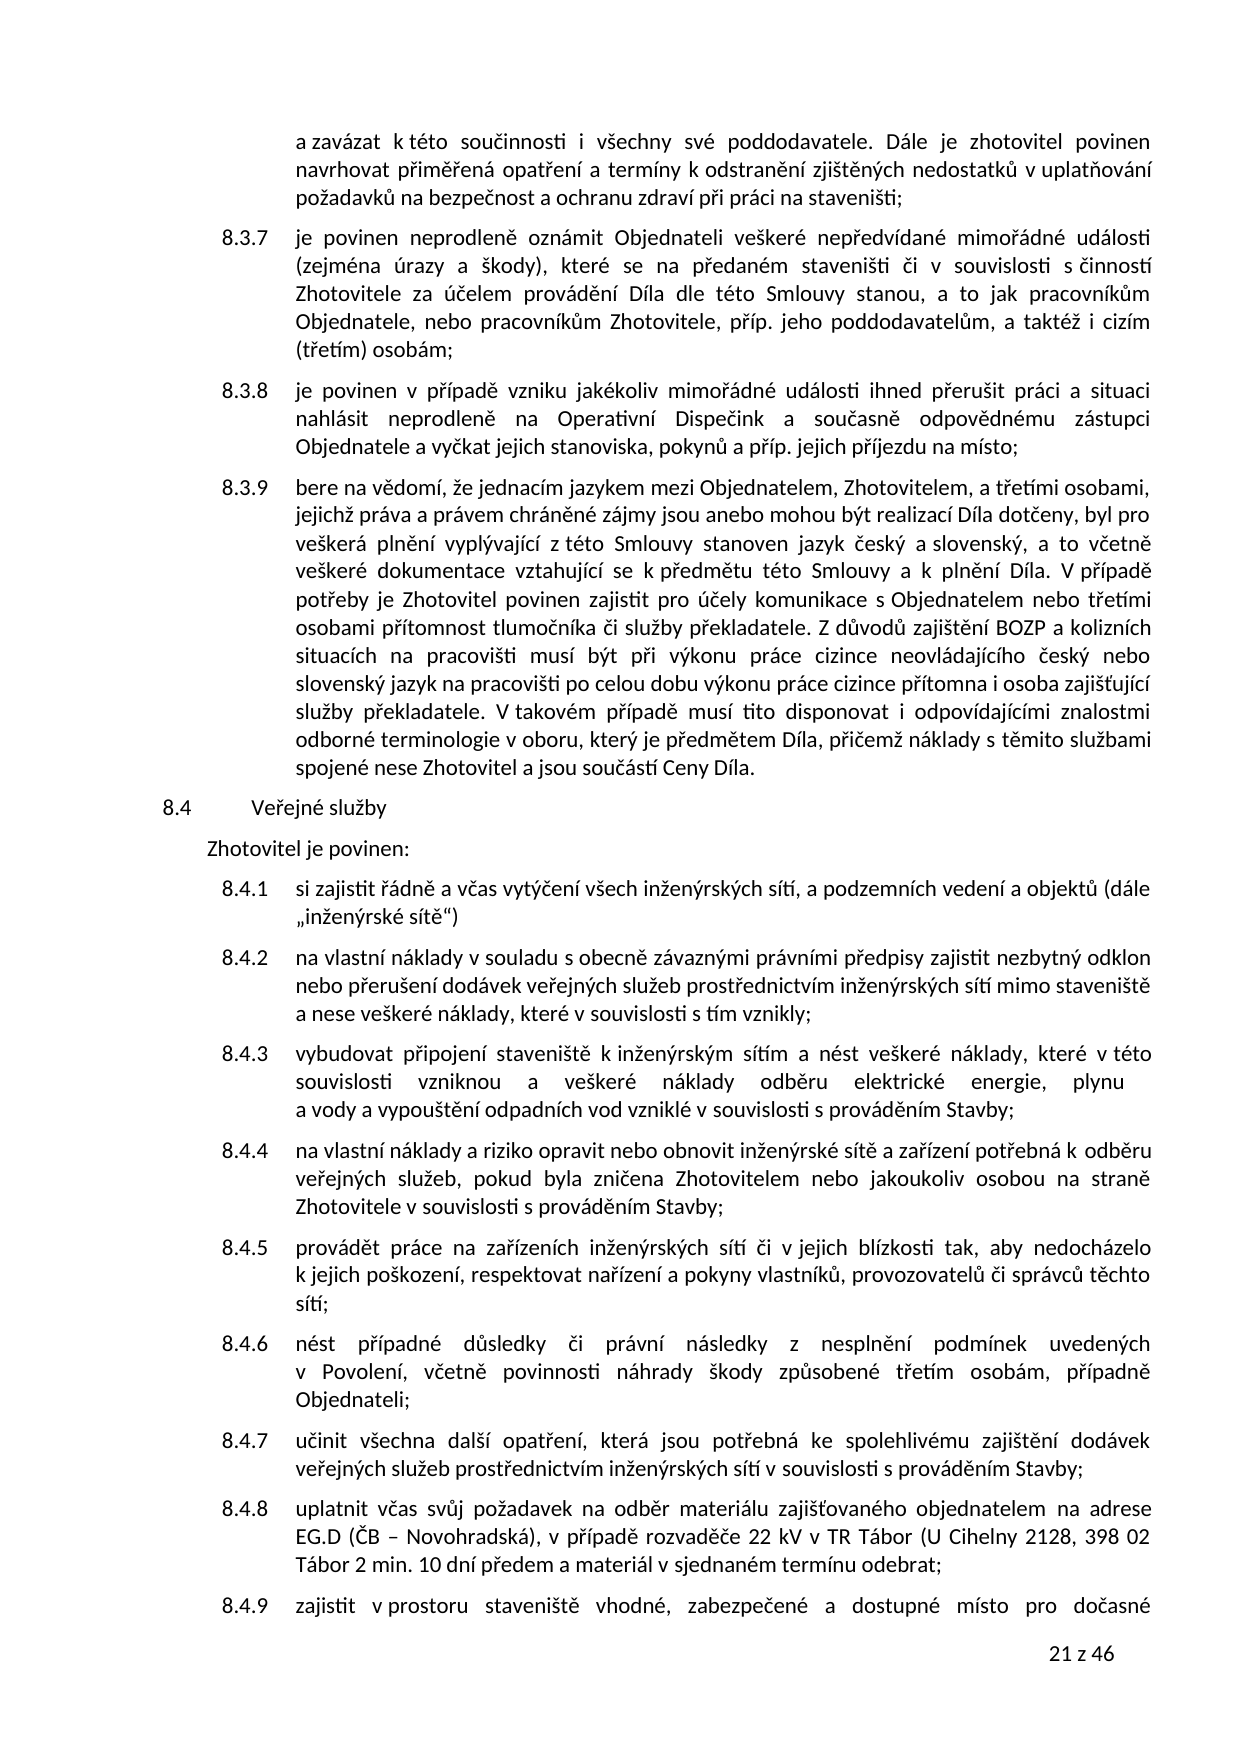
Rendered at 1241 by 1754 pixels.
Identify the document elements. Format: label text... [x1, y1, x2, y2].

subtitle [222, 1591, 1152, 1619]
subtitle na vlastní náklady a riziko opravit nebo obnovit inženýrské sítě a zařízení potřebná k odběru veřejných služeb, pokud byla zničena Zhotovitelem nebo jakoukoliv osobou na straně Zhotovitele v souvislosti s prováděním Stavby; [222, 1136, 1152, 1220]
subtitle učinit všechna další opatření, která jsou potřebná ke spolehlivému zajištění dodávek veřejných služeb prostřednictvím inženýrských sítí v souvislosti s prováděním Stavby; [222, 1426, 1152, 1482]
subtitle si zajistit řádně a včas vytýčení všech inženýrských sítí, a podzemních vedení a objektů (dále „inženýrské sítě“) [222, 874, 1152, 930]
subtitle na vlastní náklady v souladu s obecně závaznými právními předpisy zajistit nezbytný odklon nebo přerušení dodávek veřejných služeb prostřednictvím inženýrských sítí mimo staveniště a nese veškeré náklady, které v souvislosti s tím vznikly; [222, 943, 1152, 1027]
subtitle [222, 127, 1152, 211]
subtitle nést případné důsledky či právní následky z nesplnění podmínek uvedených v Povolení, včetně povinnosti náhrady škody způsobené třetím osobám, případně Objednateli; [222, 1329, 1152, 1413]
text Zhotovitel je povinen: [207, 834, 1152, 862]
subtitle Veřejné služby [162, 793, 1152, 821]
subtitle vybudovat připojení staveniště k inženýrským sítím a nést veškeré náklady, které v této souvislosti vzniknou a veškeré náklady odběru elektrické energie, plynu a vody a vypouštění odpadních vod vzniklé v souvislosti s prováděním Stavby; [222, 1039, 1152, 1123]
subtitle je povinen neprodleně oznámit Objednateli veškeré nepředvídané mimořádné události (zejména úrazy a škody), které se na předaném staveništi či v souvislosti s činností Zhotovitele za účelem provádění Díla dle této Smlouvy stanou, a to jak pracovníkům Objednatele, nebo pracovníkům Zhotovitele, příp. jeho poddodavatelům, a taktéž i cizím (třetím) osobám; [222, 223, 1152, 363]
subtitle provádět práce na zařízeních inženýrských sítí či v jejich blízkosti tak, aby nedocházelo k jejich poškození, respektovat nařízení a pokyny vlastníků, provozovatelů či správců těchto sítí; [222, 1233, 1152, 1317]
subtitle uplatnit včas svůj požadavek na odběr materiálu zajišťovaného objednatelem na adrese EG.D (ČB – Novohradská), v případě rozvaděče 22 kV v TR Tábor (U Cihelny 2128, 398 02 Tábor 2 min. 10 dní předem a materiál v sjednaném termínu odebrat; [222, 1494, 1152, 1578]
subtitle je povinen v případě vzniku jakékoliv mimořádné události ihned přerušit práci a situaci nahlásit neprodleně na Operativní Dispečink a současně odpovědnému zástupci Objednatele a vyčkat jejich stanoviska, pokynů a příp. jejich příjezdu na místo; [222, 376, 1152, 460]
subtitle bere na vědomí, že jednacím jazykem mezi Objednatelem, Zhotovitelem, a třetími osobami, jejichž práva a právem chráněné zájmy jsou anebo mohou být realizací Díla dotčeny, byl pro veškerá plnění vyplývající z této Smlouvy stanoven jazyk český a slovenský, a to včetně veškeré dokumentace vztahující se k předmětu této Smlouvy a k plnění Díla. V případě potřeby je Zhotovitel povinen zajistit pro účely komunikace s Objednatelem nebo třetími osobami přítomnost tlumočníka či služby překladatele. Z důvodů zajištění BOZP a kolizních situacích na pracovišti musí být při výkonu práce cizince neovládajícího český nebo slovenský jazyk na pracovišti po celou dobu výkonu práce cizince přítomna i osoba zajišťující služby překladatele. V takovém případě musí tito disponovat i odpovídajícími znalostmi odborné terminologie v oboru, který je předmětem Díla, přičemž náklady s těmito službami spojené nese Zhotovitel a jsou součástí Ceny Díla. [222, 473, 1152, 781]
